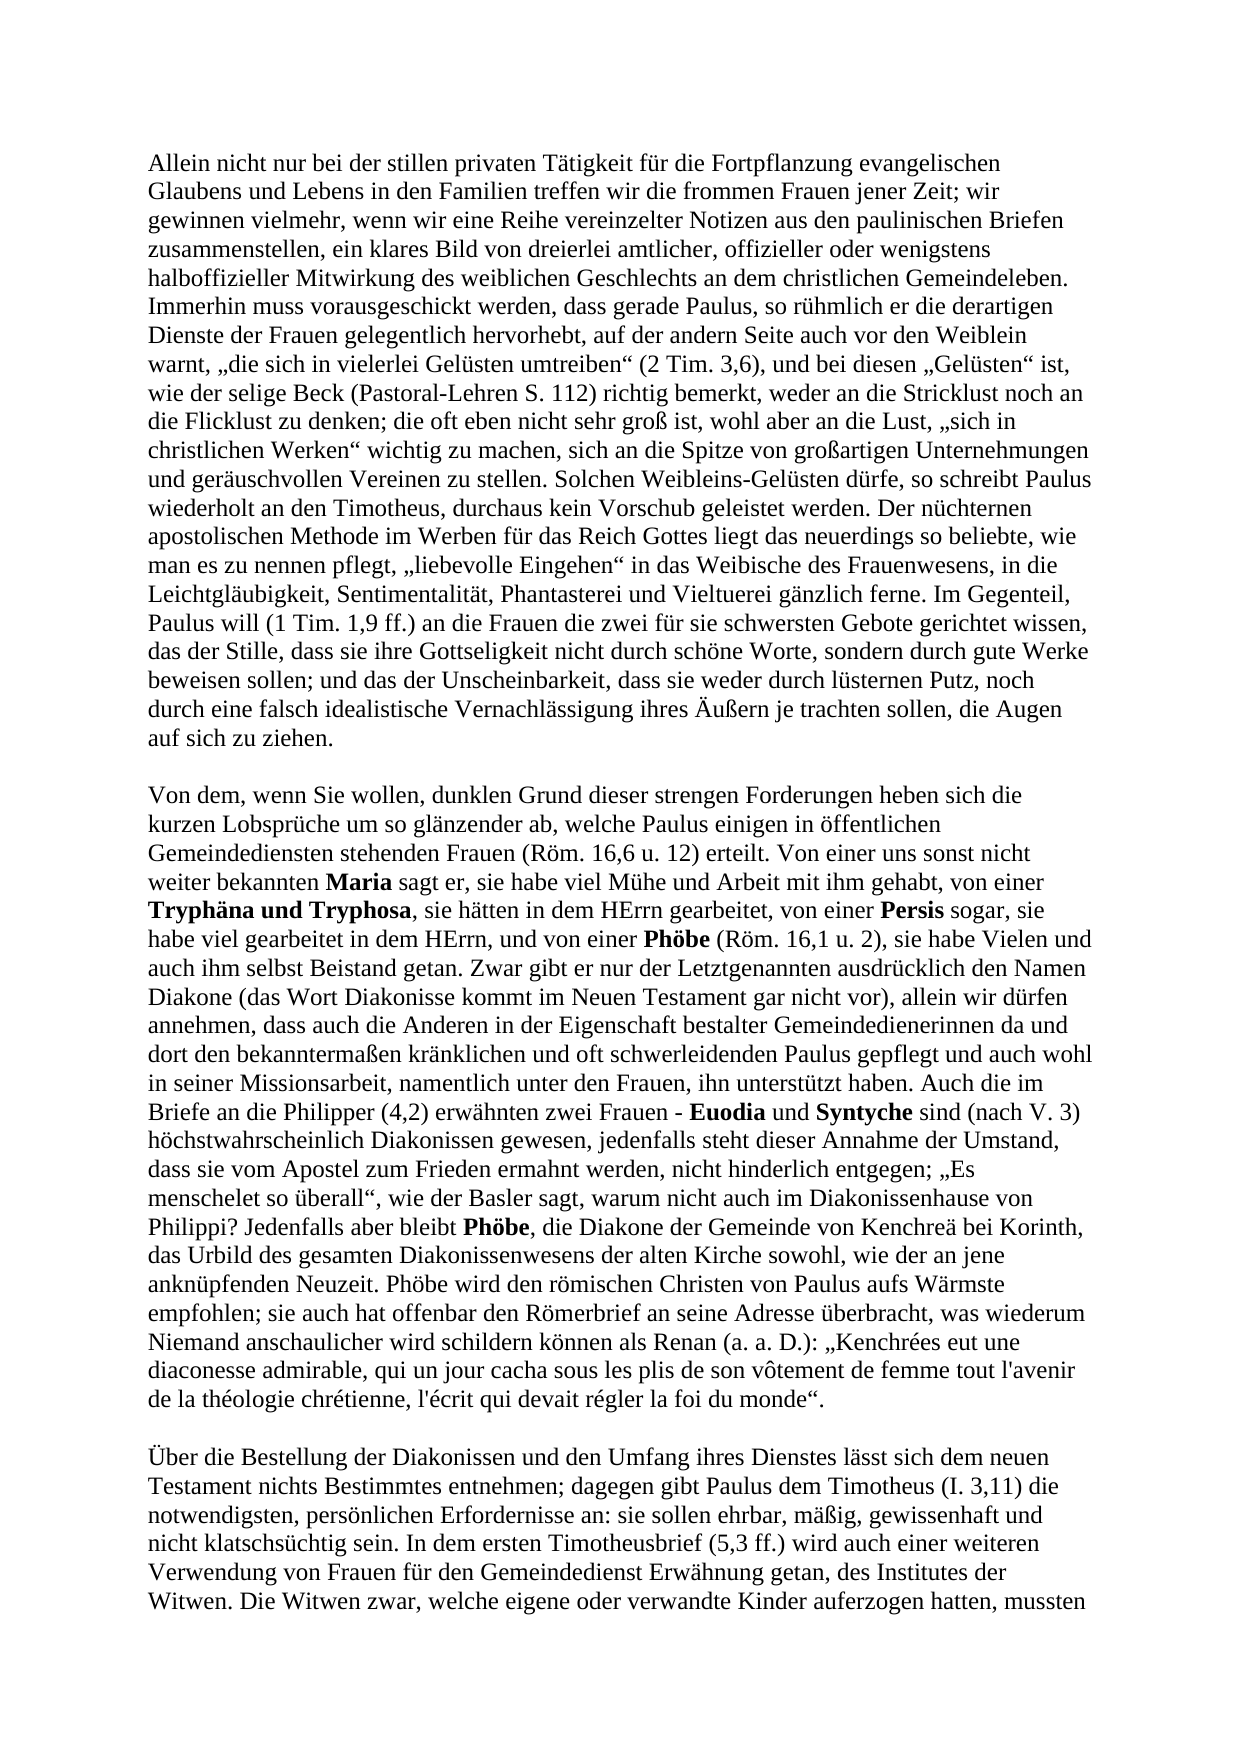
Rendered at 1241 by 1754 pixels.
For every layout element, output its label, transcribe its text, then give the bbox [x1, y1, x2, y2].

text Allein nicht nur bei der stillen privaten Tätigkeit für die Fortpflanzung evangelischen Glaubens und Lebens in den Familien treffen wir die frommen Frauen jener Zeit; wir gewinnen vielmehr, wenn wir eine Reihe vereinzelter Notizen aus den paulinischen Briefen zusammenstellen, ein klares Bild von dreierlei amtlicher, offizieller oder wenigstens halboffizieller Mitwirkung des weiblichen Geschlechts an dem christlichen Gemeindeleben. Immerhin muss vorausgeschickt werden, dass gerade Paulus, so rühmlich er die derartigen Dienste der Frauen gelegentlich hervorhebt, auf der andern Seite auch vor den Weiblein warnt, „die sich in vielerlei Gelüsten umtreiben“ (2 Tim. 3,6), und bei diesen „Gelüsten“ ist, wie der selige Beck (Pastoral-Lehren S. 112) richtig bemerkt, weder an die Stricklust noch an die Flicklust zu denken; die oft eben nicht sehr groß ist, wohl aber an die Lust, „sich in christlichen Werken“ wichtig zu machen, sich an die Spitze von großartigen Unternehmungen und geräuschvollen Vereinen zu stellen. Solchen Weibleins-Gelüsten dürfe, so schreibt Paulus wiederholt an den Timotheus, durchaus kein Vorschub geleistet werden. Der nüchternen apostolischen Methode im Werben für das Reich Gottes liegt das neuerdings so beliebte, wie man es zu nennen pflegt, „liebevolle Eingehen“ in das Weibische des Frauenwesens, in die Leichtgläubigkeit, Sentimentalität, Phantasterei und Vieltuerei gänzlich ferne. Im Gegenteil, Paulus will (1 Tim. 1,9 ff.) an die Frauen die zwei für sie schwersten Gebote gerichtet wissen, das der Stille, dass sie ihre Gottseligkeit nicht durch schöne Worte, sondern durch gute Werke beweisen sollen; und das der Unscheinbarkeit, dass sie weder durch lüsternen Putz, noch durch eine falsch idealistische Vernachlässigung ihres Äußern je trachten sollen, die Augen auf sich zu ziehen. [148, 148, 1093, 751]
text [148, 1442, 1093, 1615]
text Von dem, wenn Sie wollen, dunklen Grund dieser strengen Forderungen heben sich die kurzen Lobsprüche um so glänzender ab, welche Paulus einigen in öffentlichen Gemeindediensten stehenden Frauen (Röm. 16,6 u. 12) erteilt. Von einer uns sonst nicht weiter bekannten Maria sagt er, sie habe viel Mühe und Arbeit mit ihm gehabt, von einer Tryphäna und Tryphosa, sie hätten in dem HErrn gearbeitet, von einer Persis sogar, sie habe viel gearbeitet in dem HErrn, und von einer Phöbe (Röm. 16,1 u. 2), sie habe Vielen und auch ihm selbst Beistand getan. Zwar gibt er nur der Letztgenannten ausdrücklich den Namen Diakone (das Wort Diakonisse kommt im Neuen Testament gar nicht vor), allein wir dürfen annehmen, dass auch die Anderen in der Eigenschaft bestalter Gemeindedienerinnen da und dort den bekanntermaßen kränklichen und oft schwerleidenden Paulus gepflegt und auch wohl in seiner Missionsarbeit, namentlich unter den Frauen, ihn unterstützt haben. Auch die im Briefe an die Philipper (4,2) erwähnten zwei Frauen - Euodia und Syntyche sind (nach V. 3) höchstwahrscheinlich Diakonissen gewesen, jedenfalls steht dieser Annahme der Umstand, dass sie vom Apostel zum Frieden ermahnt werden, nicht hinderlich entgegen; „Es menschelet so überall“, wie der Basler sagt, warum nicht auch im Diakonissenhause von Philippi? Jedenfalls aber bleibt Phöbe, die Diakone der Gemeinde von Kenchreä bei Korinth, das Urbild des gesamten Diakonissenwesens der alten Kirche sowohl, wie der an jene anknüpfenden Neuzeit. Phöbe wird den römischen Christen von Paulus aufs Wärmste empfohlen; sie auch hat offenbar den Römerbrief an seine Adresse überbracht, was wiederum Niemand anschaulicher wird schildern können als Renan (a. a. D.): „Kenchrées eut une diaconesse admirable, qui un jour cacha sous les plis de son vôtement de femme tout l'avenir de la théologie chrétienne, l'écrit qui devait régler la foi du monde“. [148, 781, 1093, 1413]
